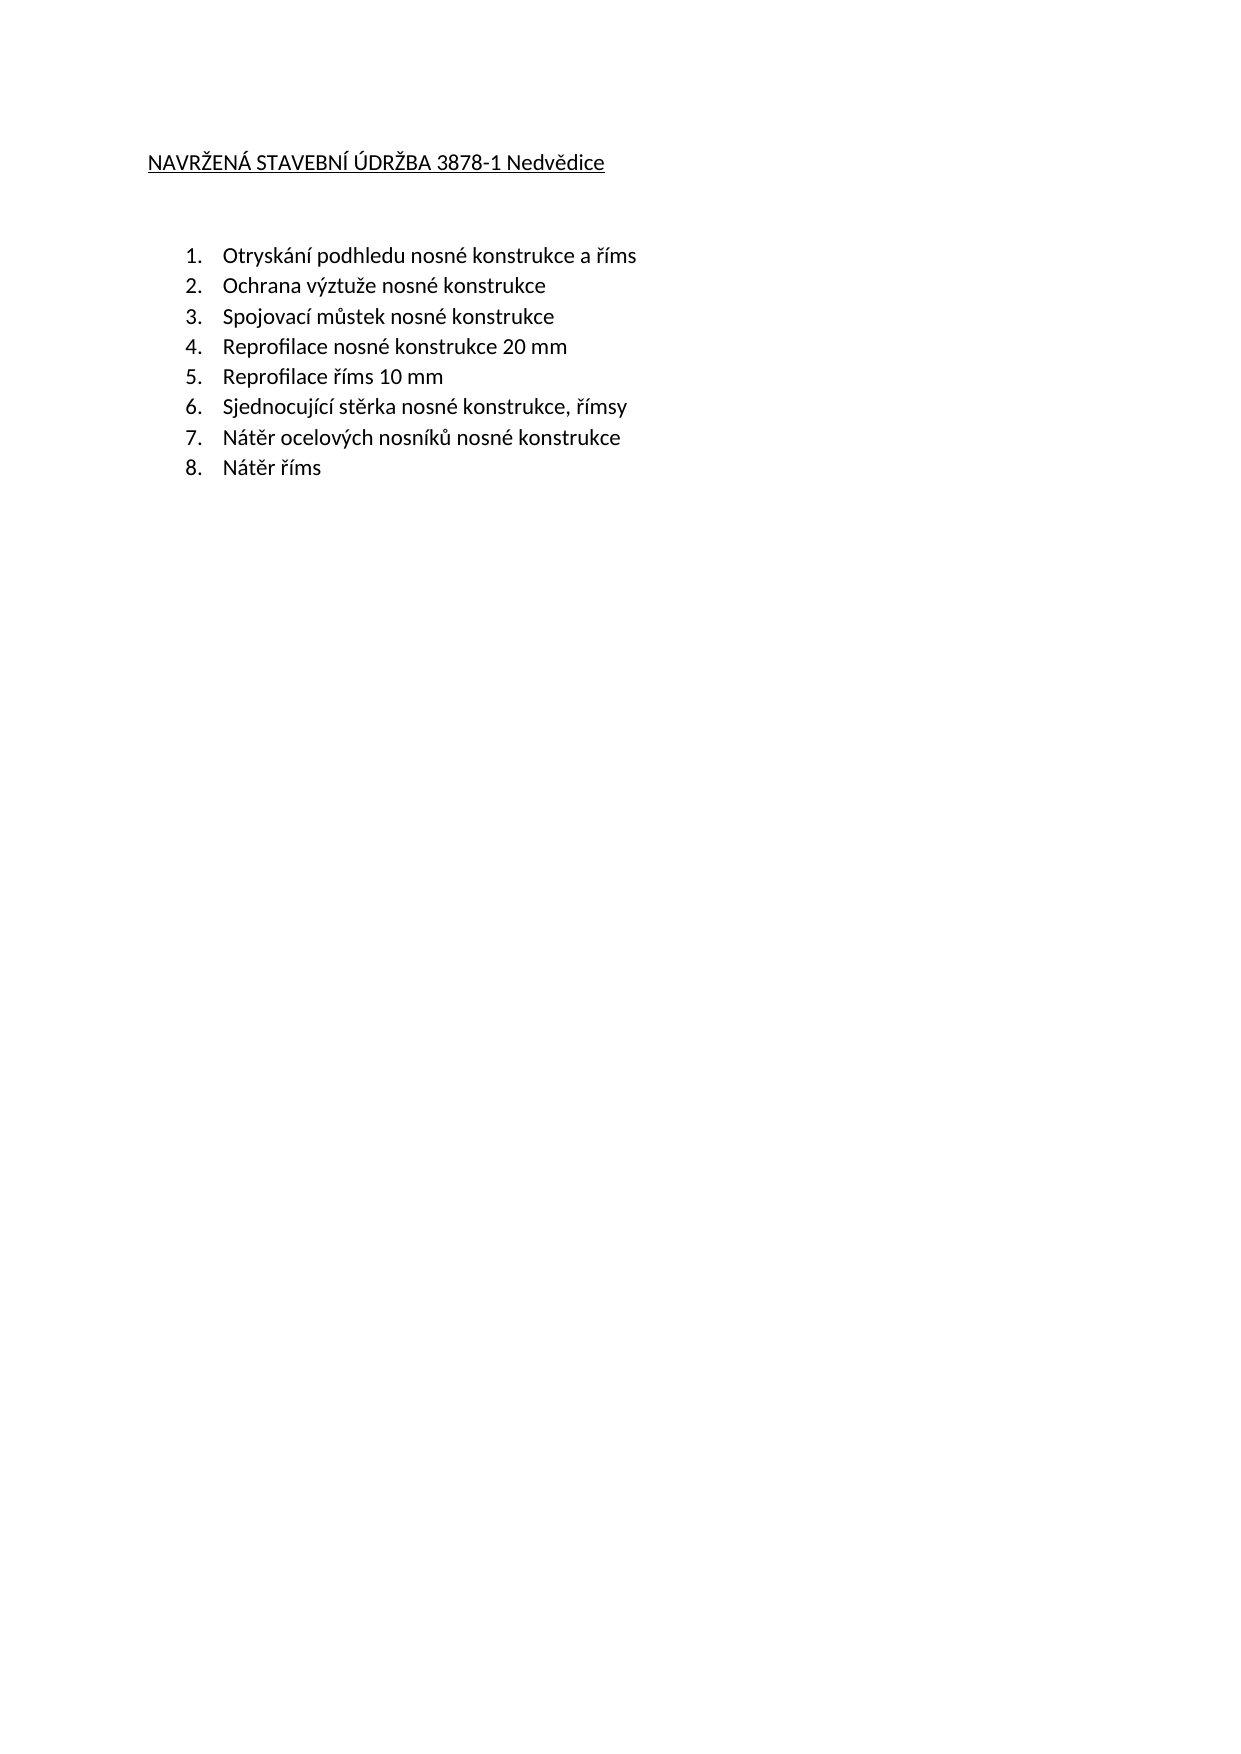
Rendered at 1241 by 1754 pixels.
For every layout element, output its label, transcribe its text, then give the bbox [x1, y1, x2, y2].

text NAVRŽENÁ STAVEBNÍ ÚDRŽBA 3878-1 Nedvědice [148, 148, 1093, 176]
list Ochrana výztuže nosné konstrukce [185, 272, 1093, 299]
list Nátěr ocelových nosníků nosné konstrukce [185, 423, 1093, 451]
list Otryskání podhledu nosné konstrukce a říms [185, 241, 1093, 269]
list Spojovací můstek nosné konstrukce [185, 302, 1093, 330]
list Reprofilace nosné konstrukce 20 mm [185, 332, 1093, 360]
list Sjednocující stěrka nosné konstrukce, římsy [185, 392, 1093, 420]
list Nátěr říms [185, 453, 1093, 481]
list Reprofilace říms 10 mm [185, 362, 1093, 390]
